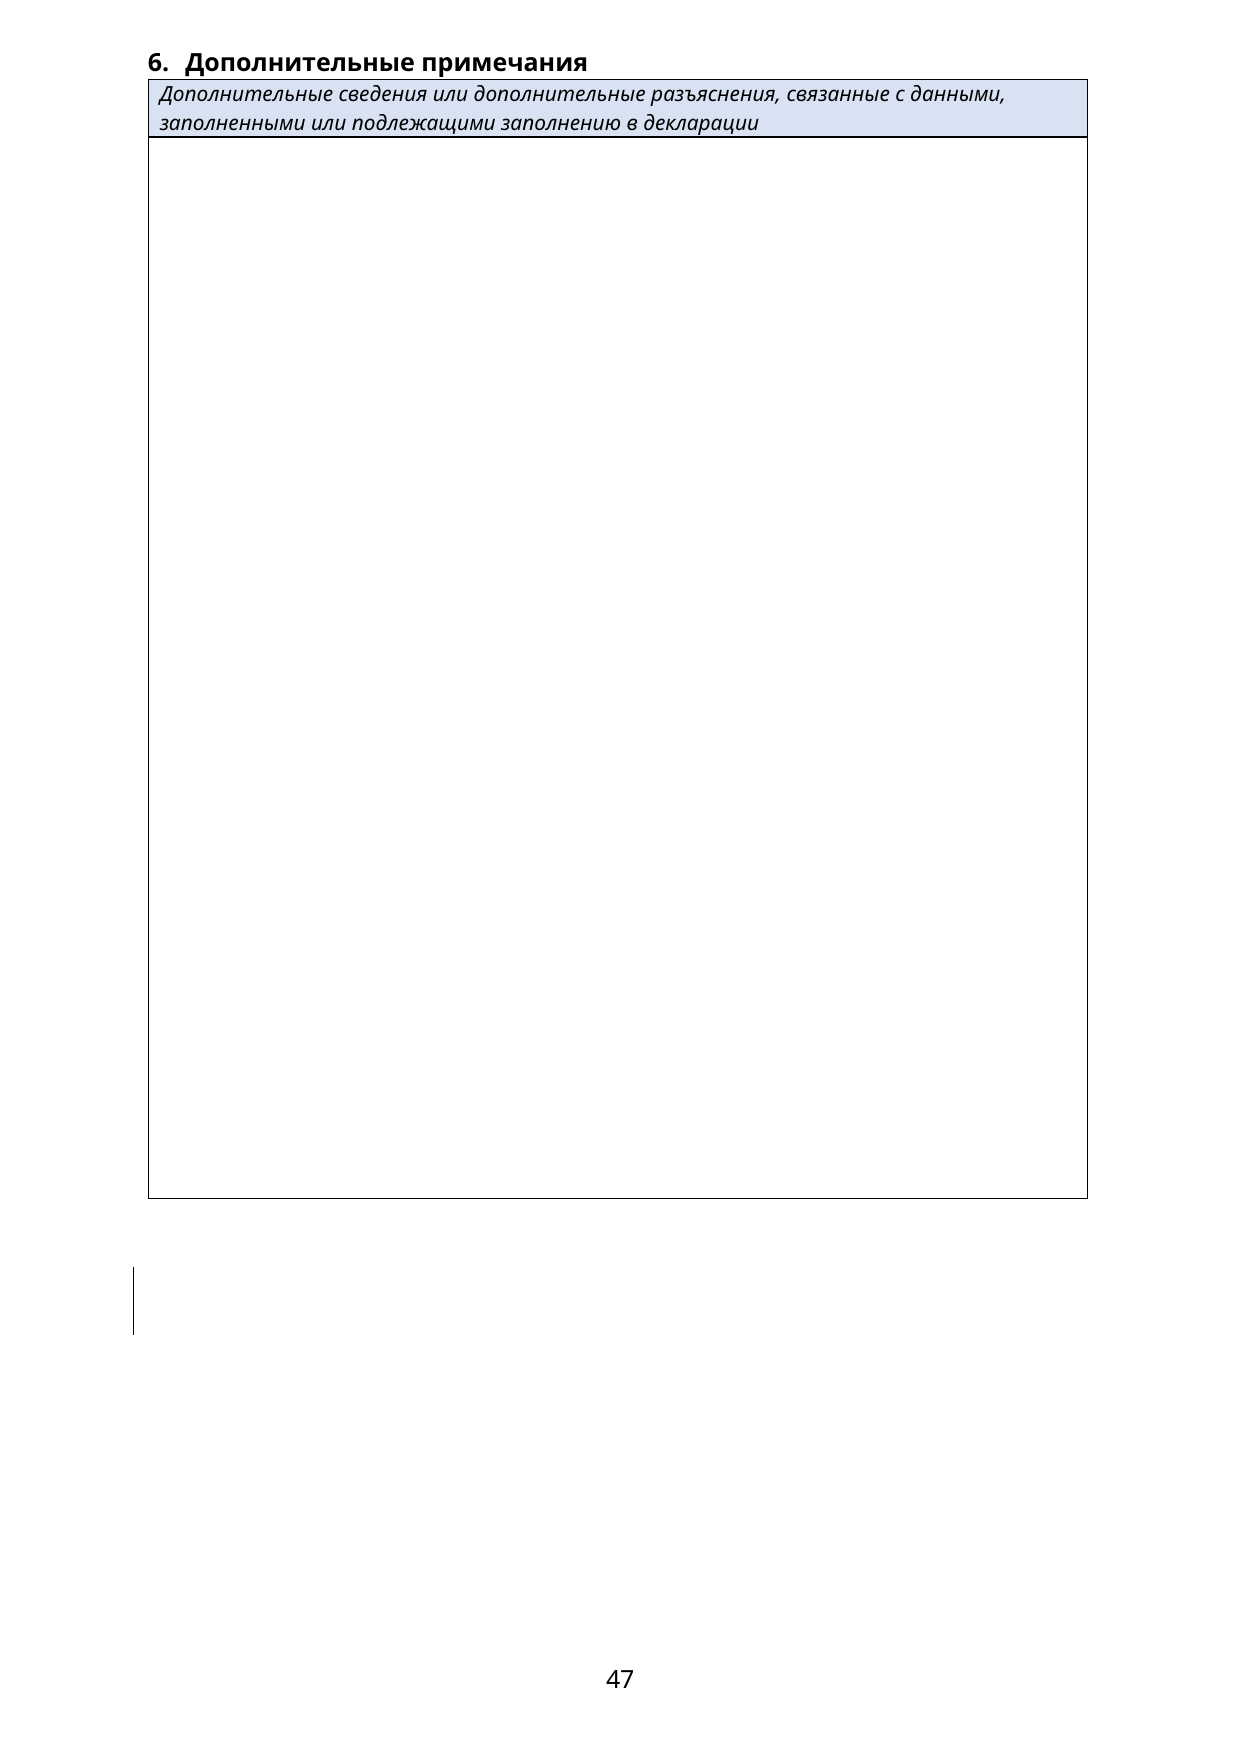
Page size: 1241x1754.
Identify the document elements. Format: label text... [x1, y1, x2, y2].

table_header Дополнительные сведения или дополнительные разъяснения, связанные с данными, заполненными или подлежащими заполнению в декларации [149, 80, 1087, 136]
list Дополнительные примечания [148, 44, 1092, 78]
table_cell [149, 138, 1087, 1197]
